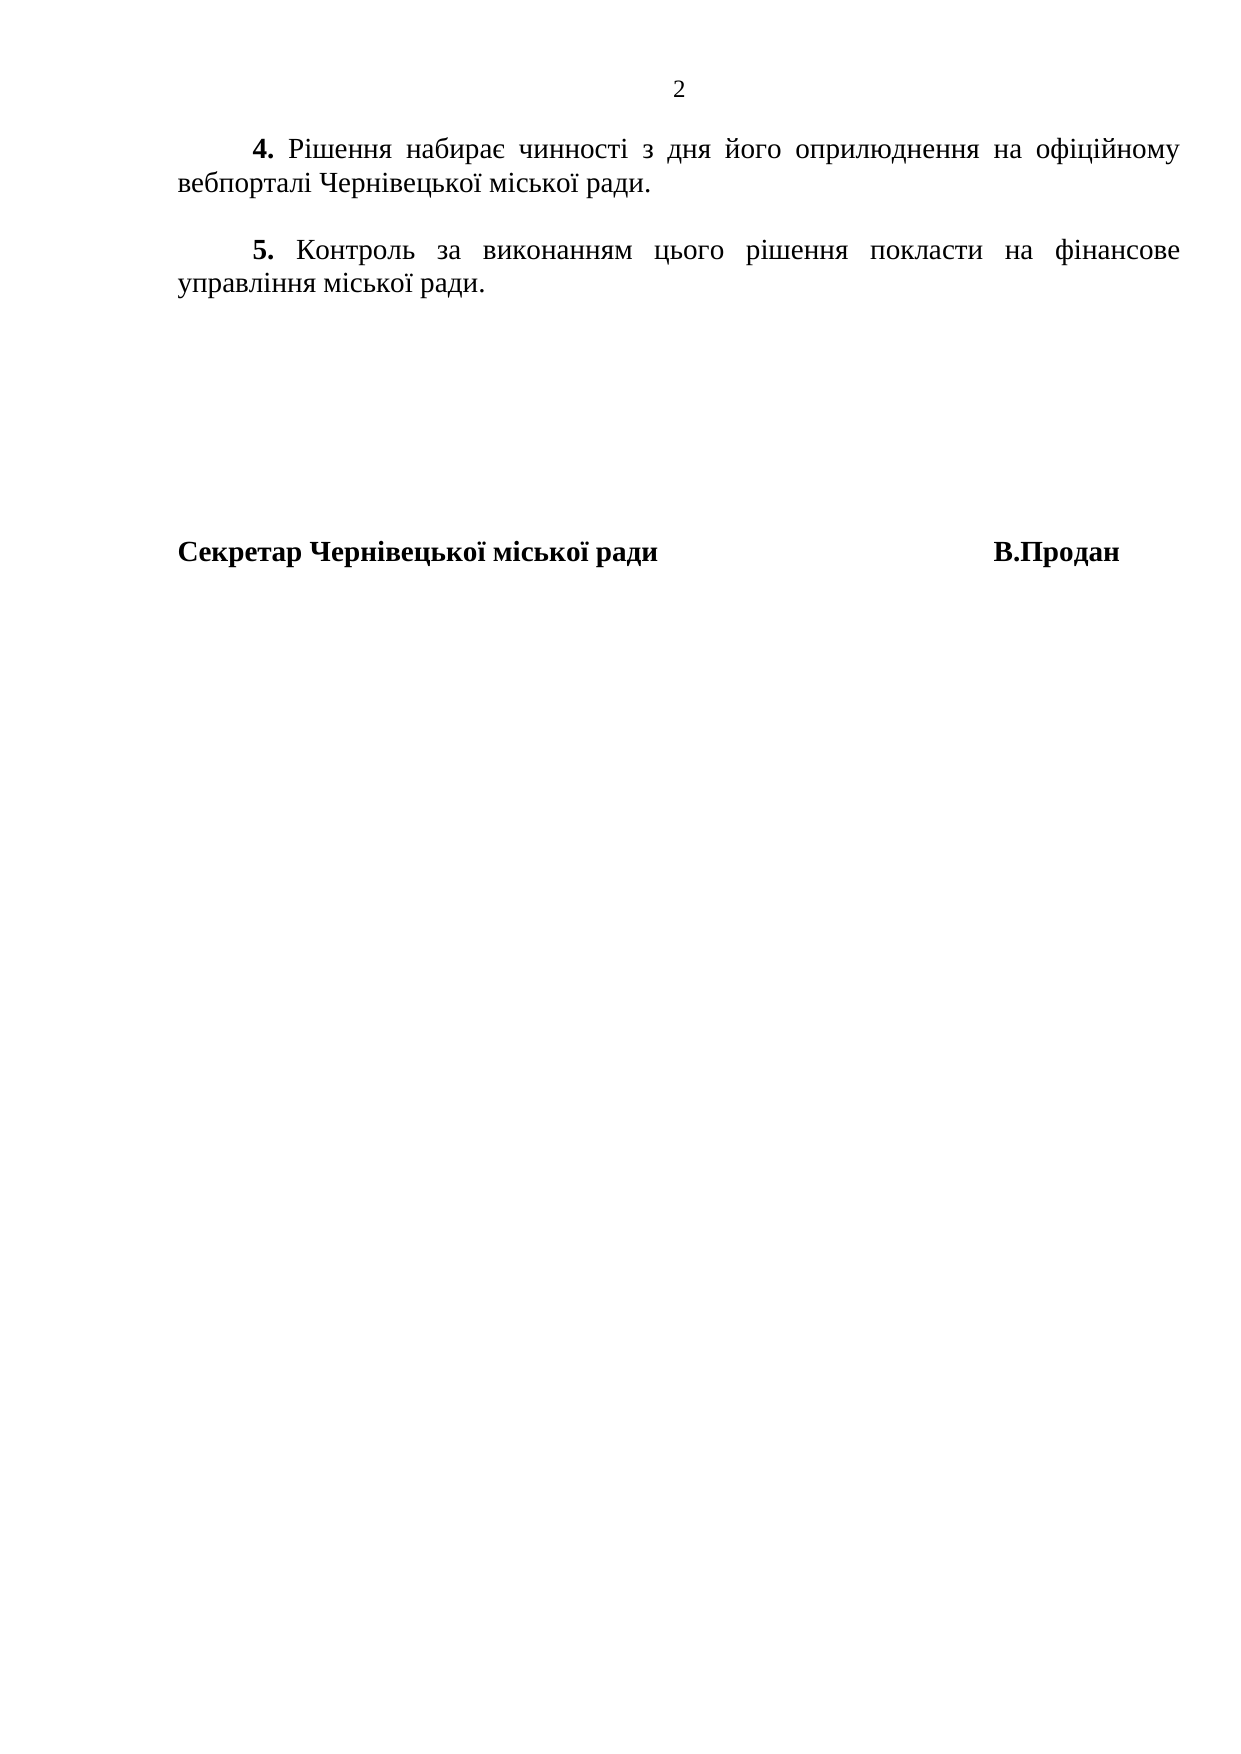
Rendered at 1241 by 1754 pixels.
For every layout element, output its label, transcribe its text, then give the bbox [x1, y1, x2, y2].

subtitle Секретар Чернівецької міської ради В.Продан [177, 534, 1181, 567]
text 4. Рішення набирає чинності з дня його оприлюднення на офіційному вебпорталі Чернівецької міської ради. [177, 131, 1181, 198]
text 5. Контроль за виконанням цього рішення покласти на фінансове управління міської ради. [177, 232, 1181, 299]
